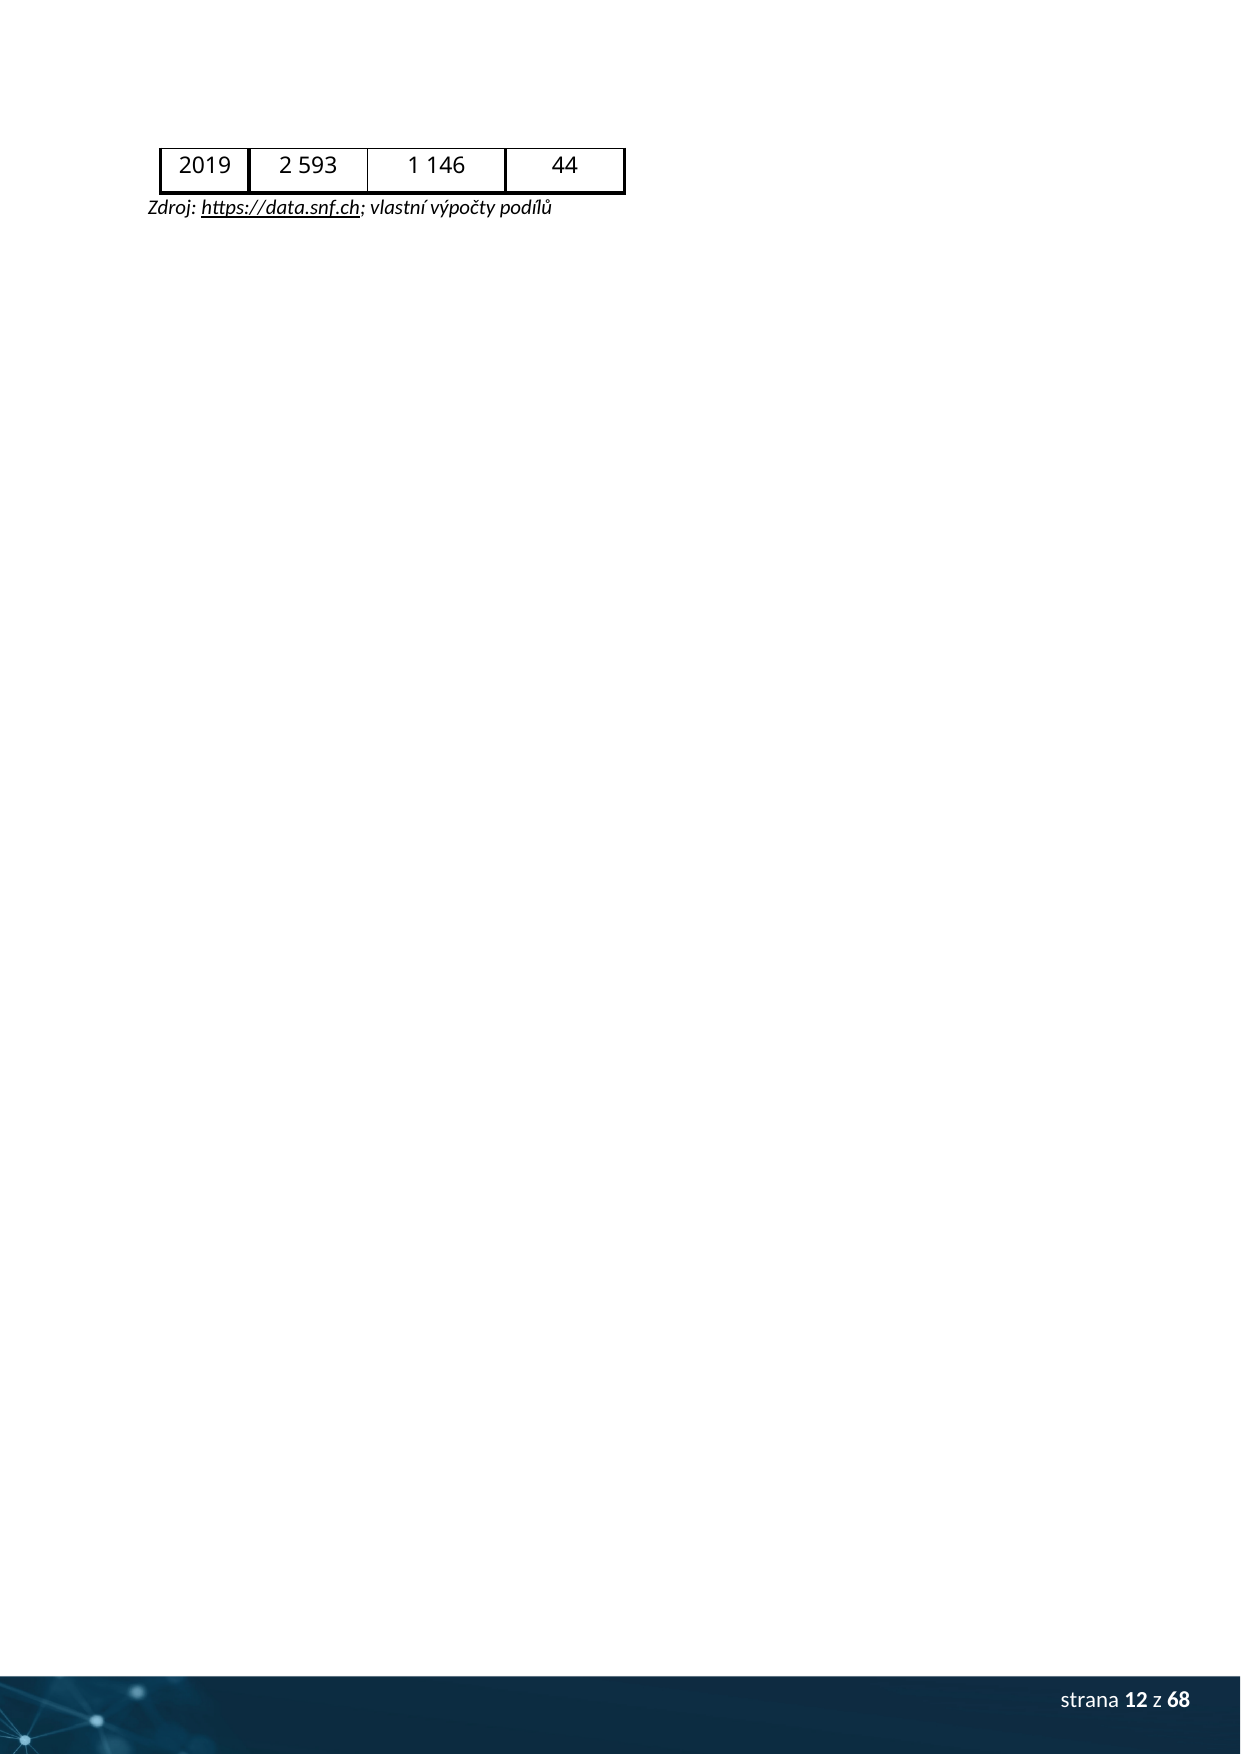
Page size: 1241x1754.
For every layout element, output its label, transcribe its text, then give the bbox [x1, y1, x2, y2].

table_cell 1 146 [368, 149, 504, 191]
table_cell 44 [507, 149, 623, 191]
text Zdroj: https://data.snf.ch; vlastní výpočty podílů [148, 194, 1093, 220]
table_cell 2019 [162, 149, 247, 191]
picture [0, 1643, 1241, 1754]
table_cell 2 593 [251, 149, 367, 191]
